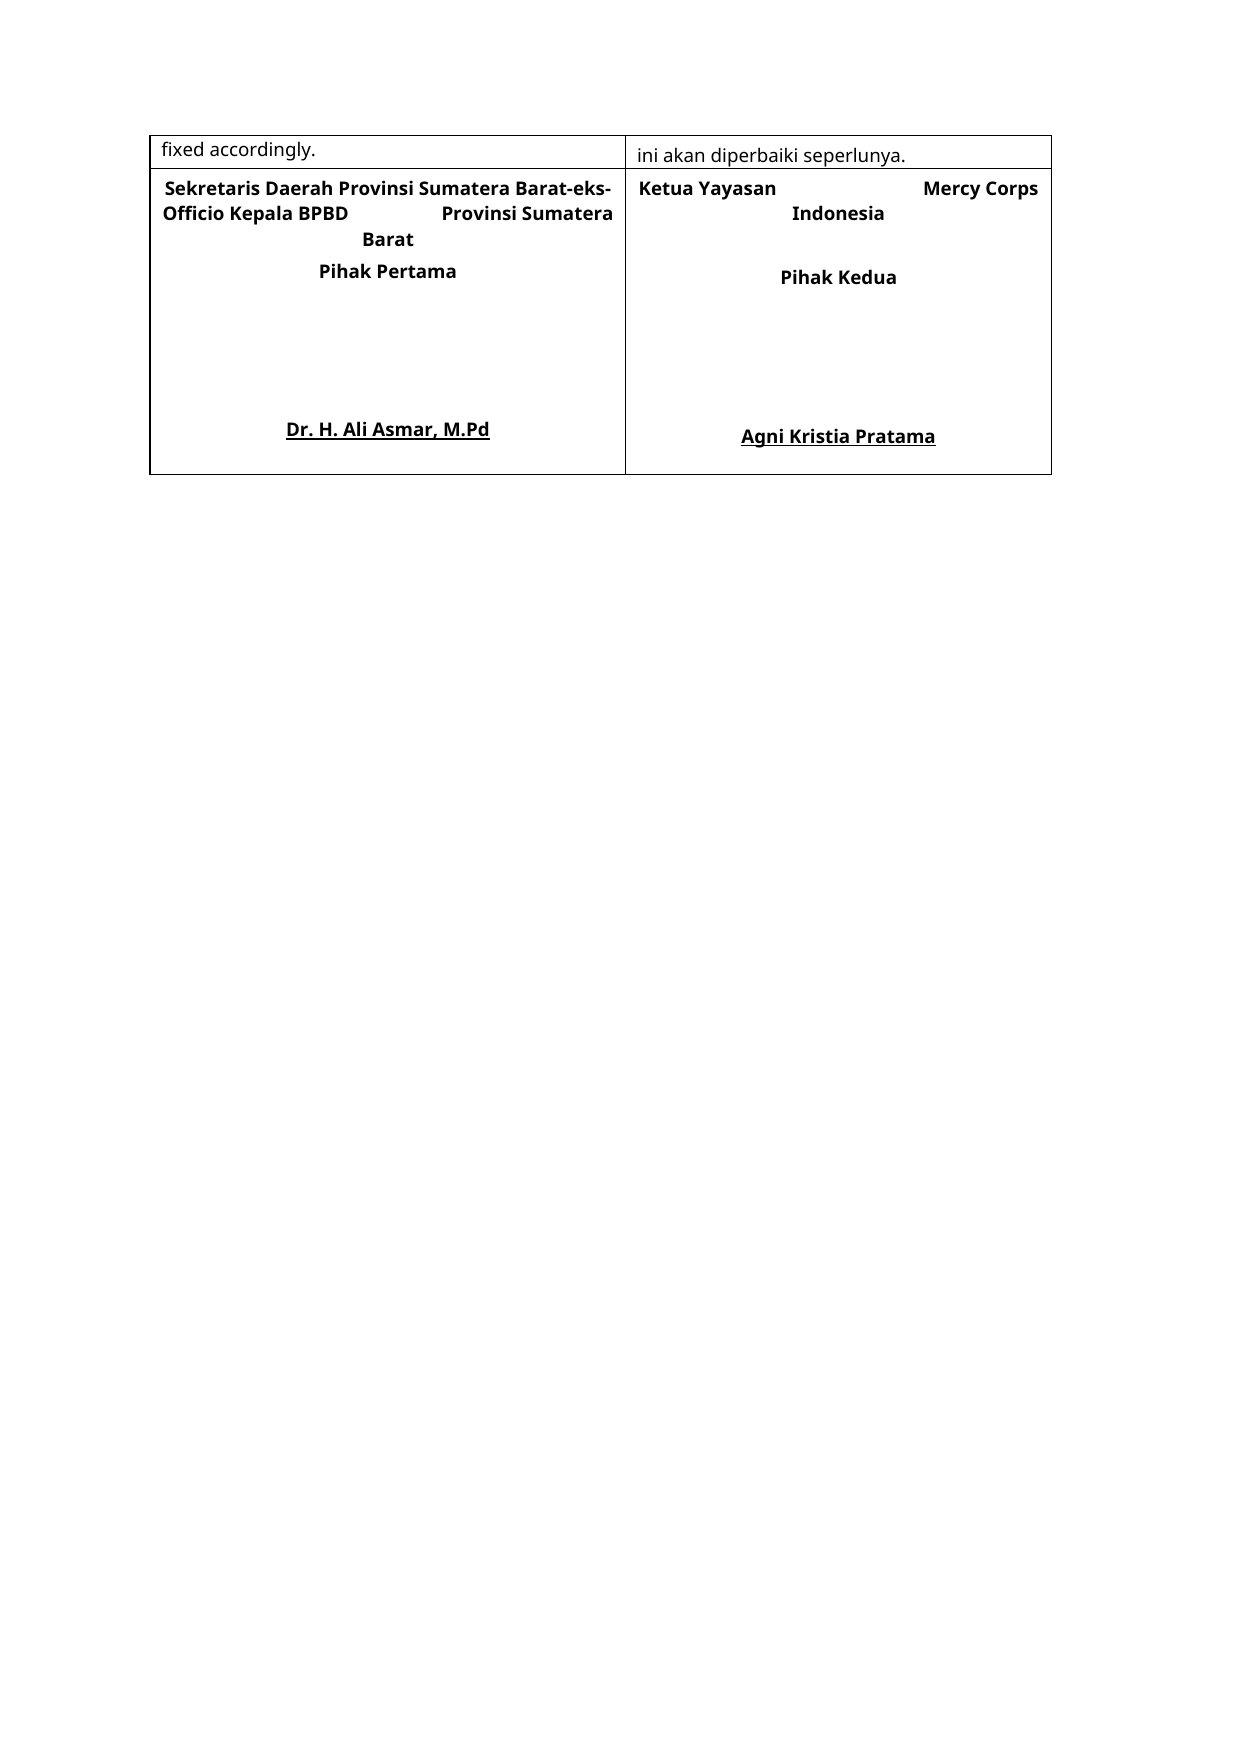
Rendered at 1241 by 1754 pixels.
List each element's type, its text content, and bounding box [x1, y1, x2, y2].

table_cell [626, 136, 1051, 168]
table_cell Sekretaris Daerah Provinsi Sumatera Barat-eks-Officio Kepala BPBD Provinsi Sumatera Barat Pihak Pertama Dr. H. Ali Asmar, M.Pd [151, 169, 625, 474]
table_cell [151, 136, 625, 168]
table_cell Ketua Yayasan Mercy Corps Indonesia Pihak Kedua Agni Kristia Pratama [626, 169, 1051, 474]
